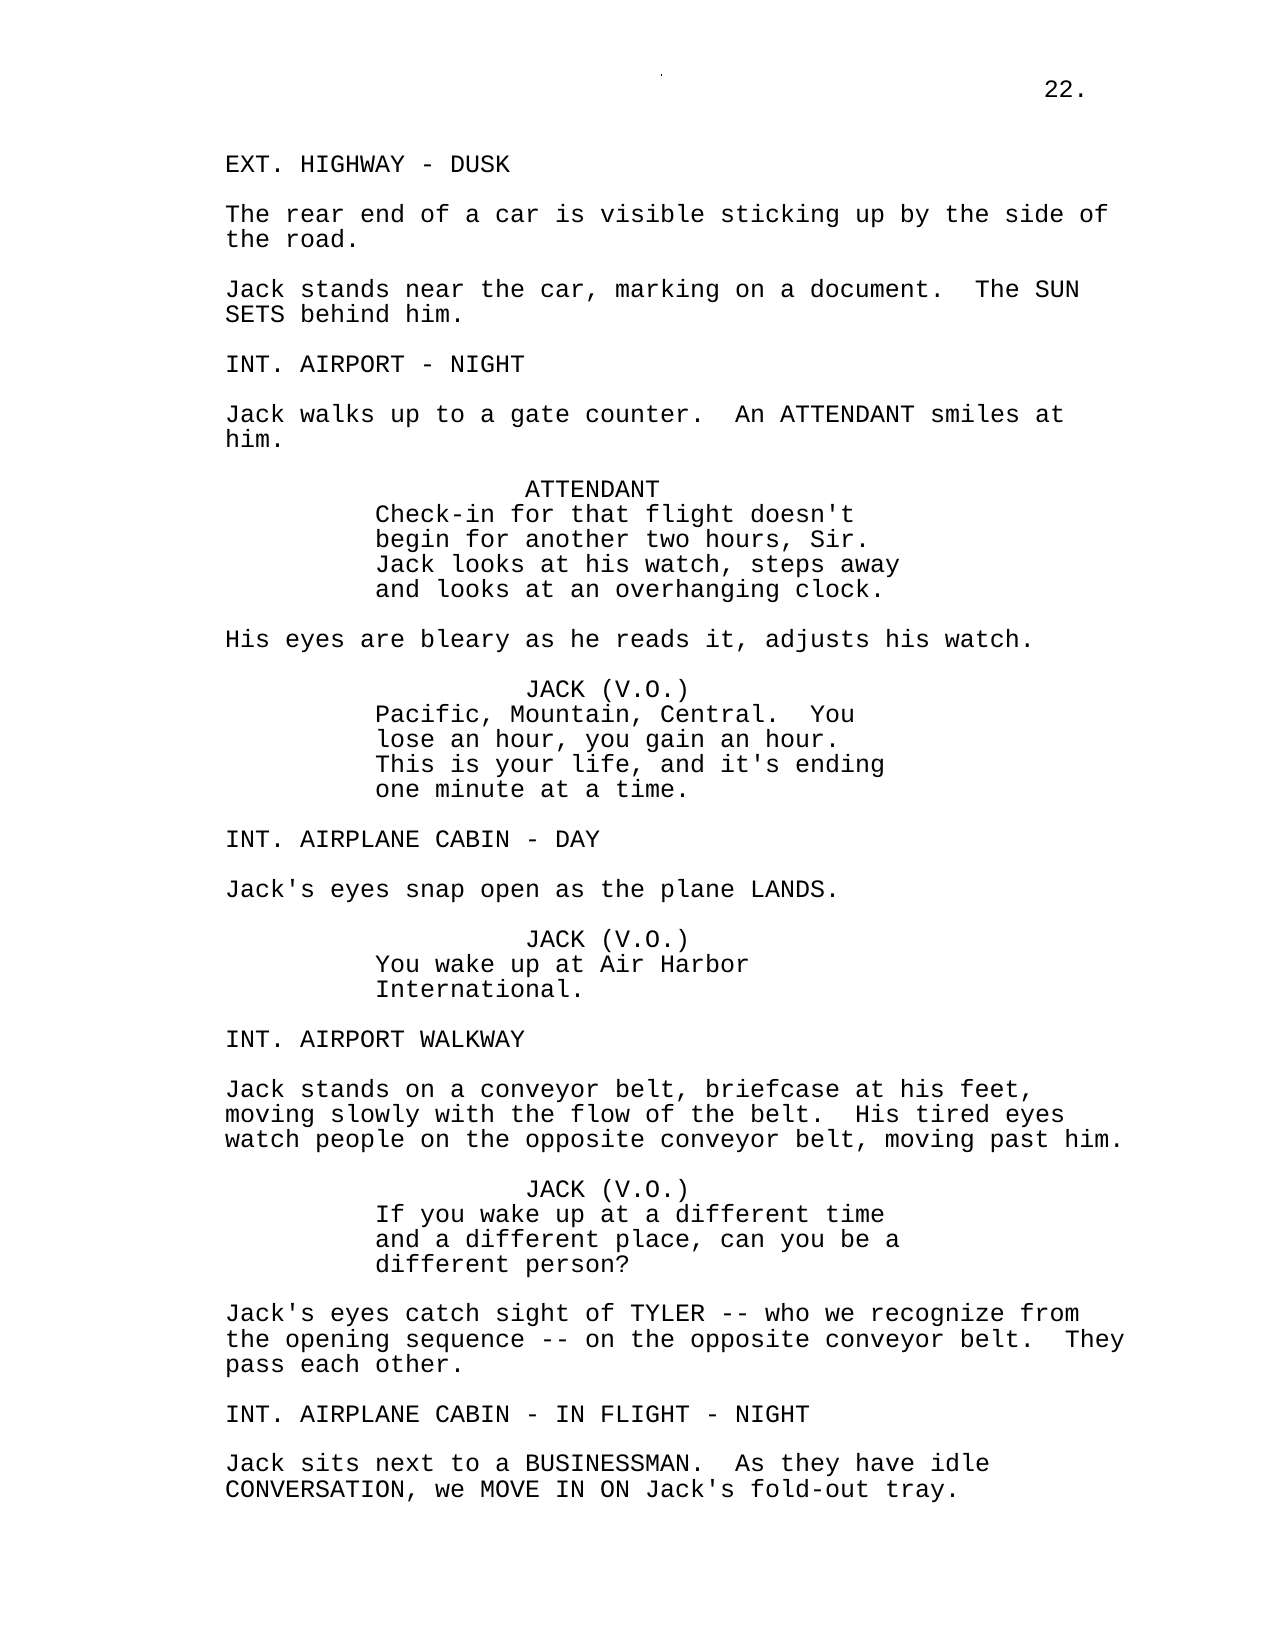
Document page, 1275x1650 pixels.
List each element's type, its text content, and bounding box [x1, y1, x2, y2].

text Jack stands near the car, marking on a document. The SUN SETS behind him. [225, 277, 1095, 327]
text Pacific, Mountain, Central. You [375, 702, 1135, 727]
text lose an hour, you gain an hour. [375, 727, 1135, 752]
text INT. AIRPLANE CABIN - DAY [225, 827, 1135, 852]
text International. [375, 977, 1135, 1002]
text Check-in for that flight doesn't [375, 502, 1135, 527]
text INT. AIRPORT WALKWAY [225, 1027, 1135, 1052]
text You wake up at Air Harbor [375, 952, 1135, 977]
text Jack looks at his watch, steps away [375, 552, 1135, 577]
text JACK (V.O.) [525, 1177, 1135, 1202]
text begin for another two hours, Sir. [375, 527, 1135, 552]
text INT. AIRPLANE CABIN - IN FLIGHT - NIGHT [225, 1402, 1135, 1427]
text If you wake up at a different time [375, 1202, 1135, 1227]
text one minute at a time. [375, 777, 1135, 802]
text The rear end of a car is visible sticking up by the side of the road. [225, 202, 1125, 252]
text JACK (V.O.) [525, 927, 1135, 952]
text This is your life, and it's ending [375, 752, 1135, 777]
text Jack walks up to a gate counter. An ATTENDANT smiles at him. [225, 402, 1080, 452]
text EXT. HIGHWAY - DUSK [225, 152, 1135, 177]
text different person? [375, 1252, 1135, 1277]
text 22. [1044, 77, 1135, 102]
text INT. AIRPORT - NIGHT [225, 352, 1135, 377]
text Jack's eyes catch sight of TYLER -- who we recognize from the opening sequence -- on the opposite conveyor belt. They pass each other. [225, 1302, 1135, 1377]
text His eyes are bleary as he reads it, adjusts his watch. [225, 627, 1135, 652]
text and looks at an overhanging clock. [375, 577, 1135, 602]
text JACK (V.O.) [525, 677, 1135, 702]
text Jack's eyes snap open as the plane LANDS. [225, 877, 1135, 902]
text Jack sits next to a BUSINESSMAN. As they have idle CONVERSATION, we MOVE IN ON Jack's fold-out tray. [225, 1452, 1005, 1502]
text ATTENDANT [525, 477, 1135, 502]
text and a different place, can you be a [375, 1227, 1135, 1252]
text Jack stands on a conveyor belt, briefcase at his feet, moving slowly with the flow of the belt. His tired eyes watch people on the opposite conveyor belt, moving past him. [225, 1077, 1135, 1152]
